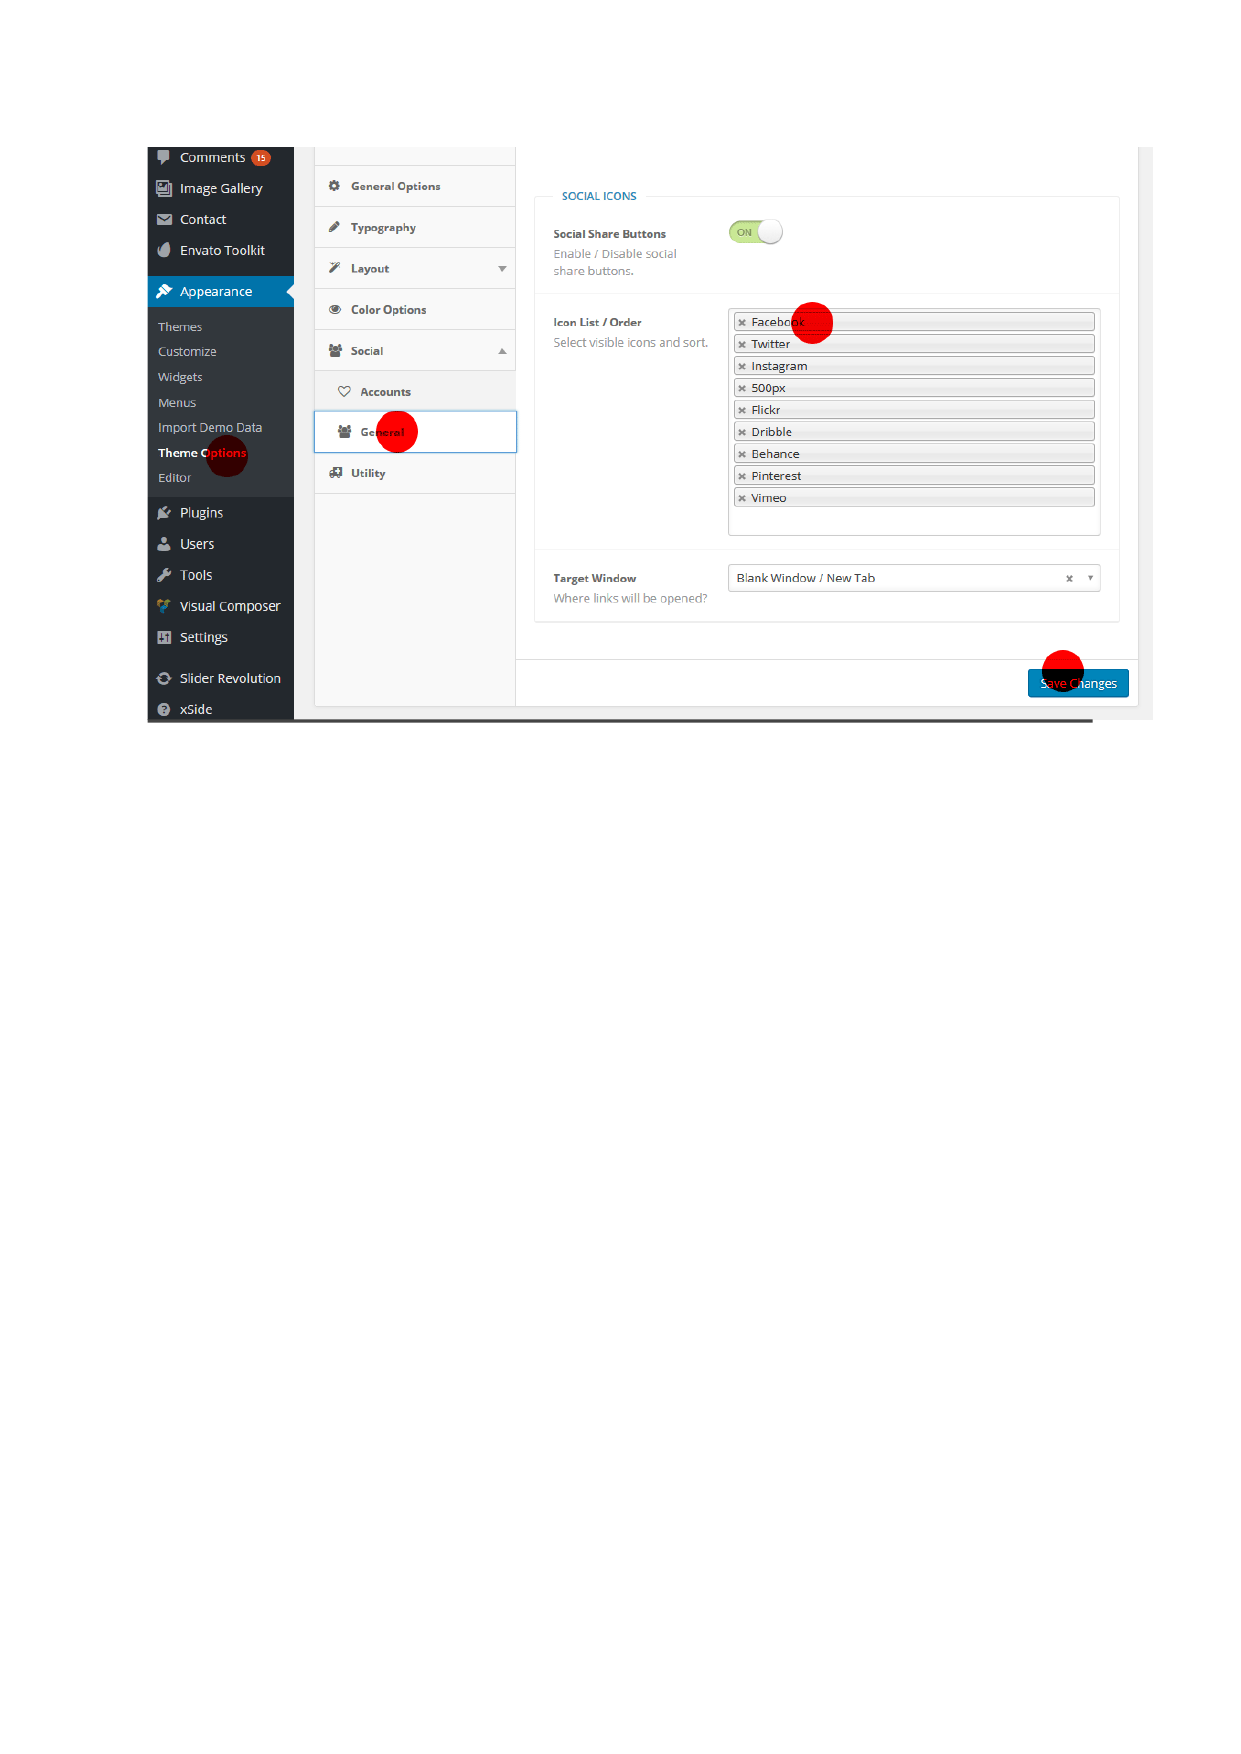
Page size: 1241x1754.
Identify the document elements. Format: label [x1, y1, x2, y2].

picture [147, 147, 1153, 720]
picture [164, 285, 171, 291]
